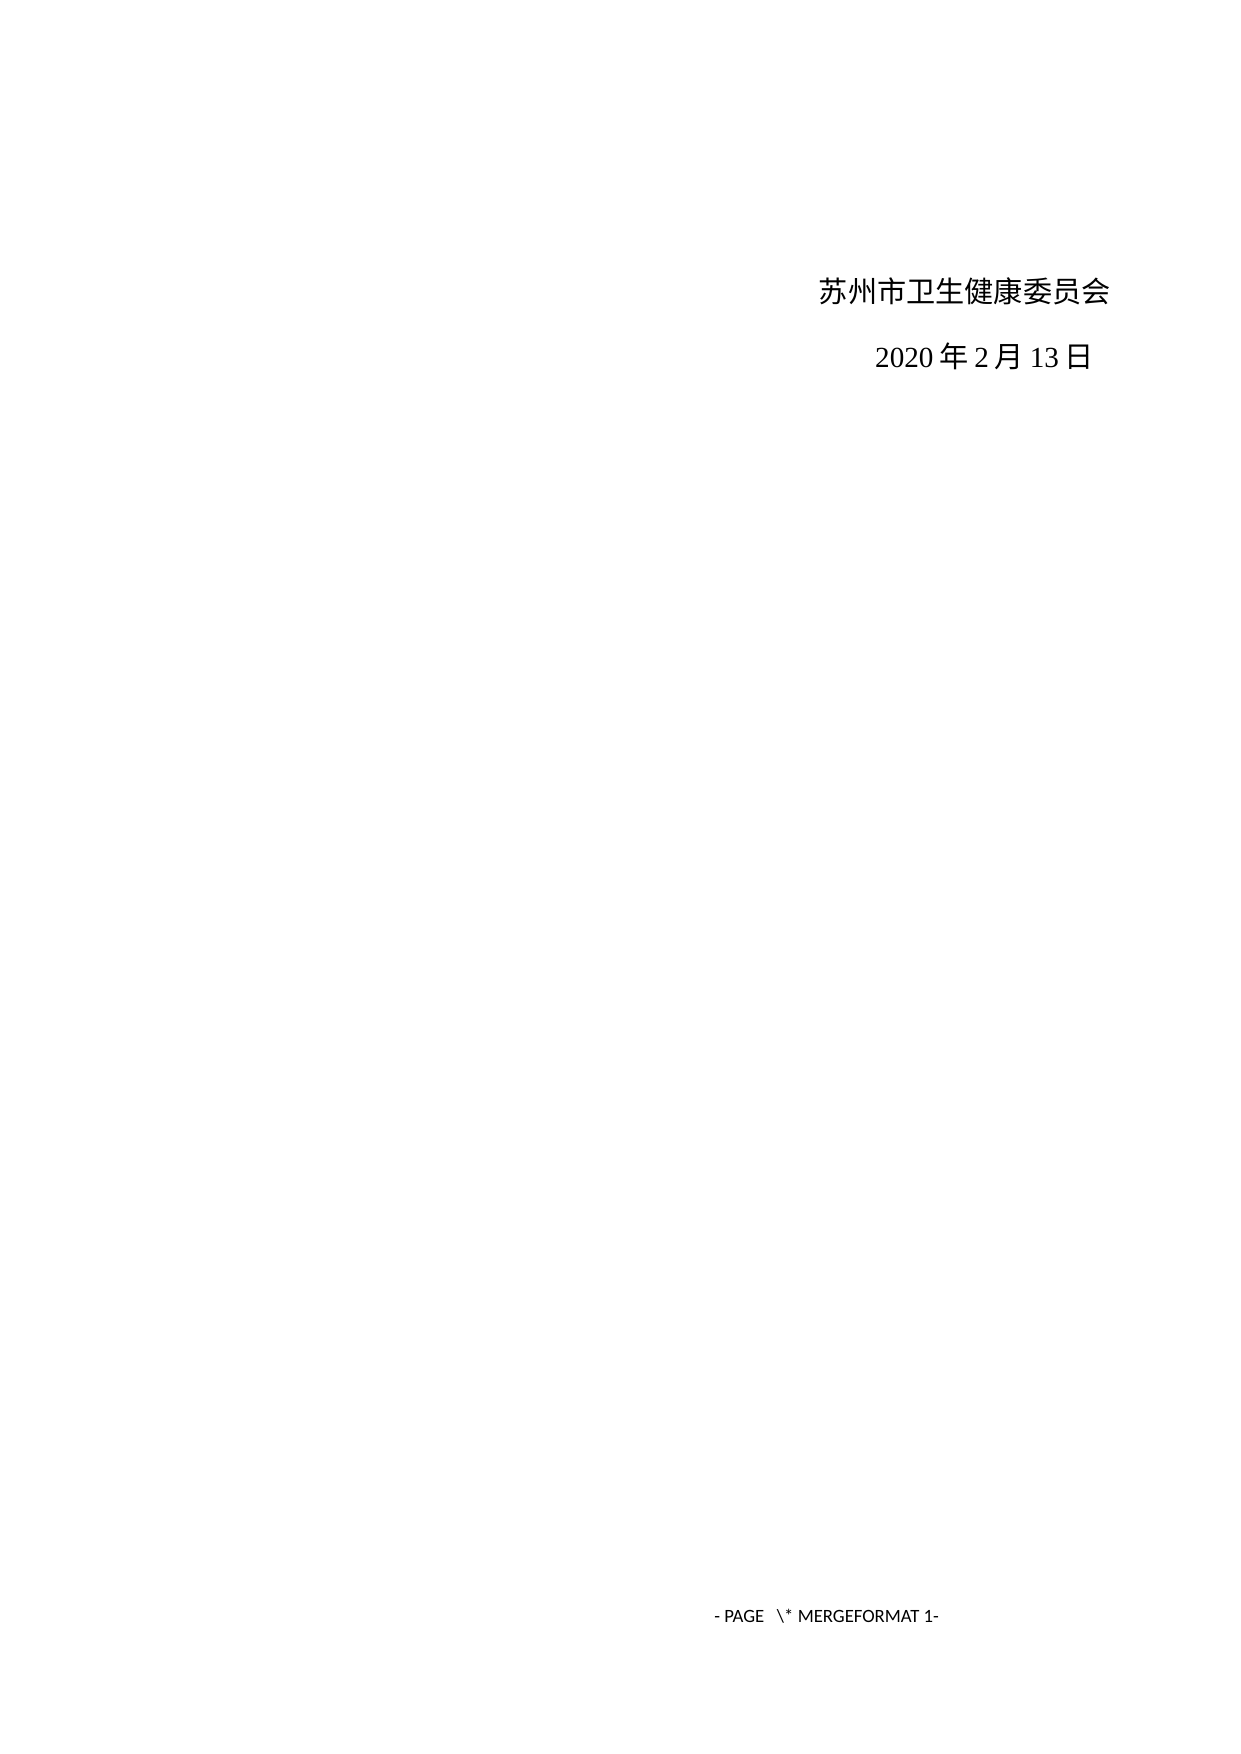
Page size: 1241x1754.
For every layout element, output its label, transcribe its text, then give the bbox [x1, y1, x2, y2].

text 2020年2月13日 [130, 322, 1094, 387]
text 苏州市卫生健康委员会 [130, 257, 1110, 322]
